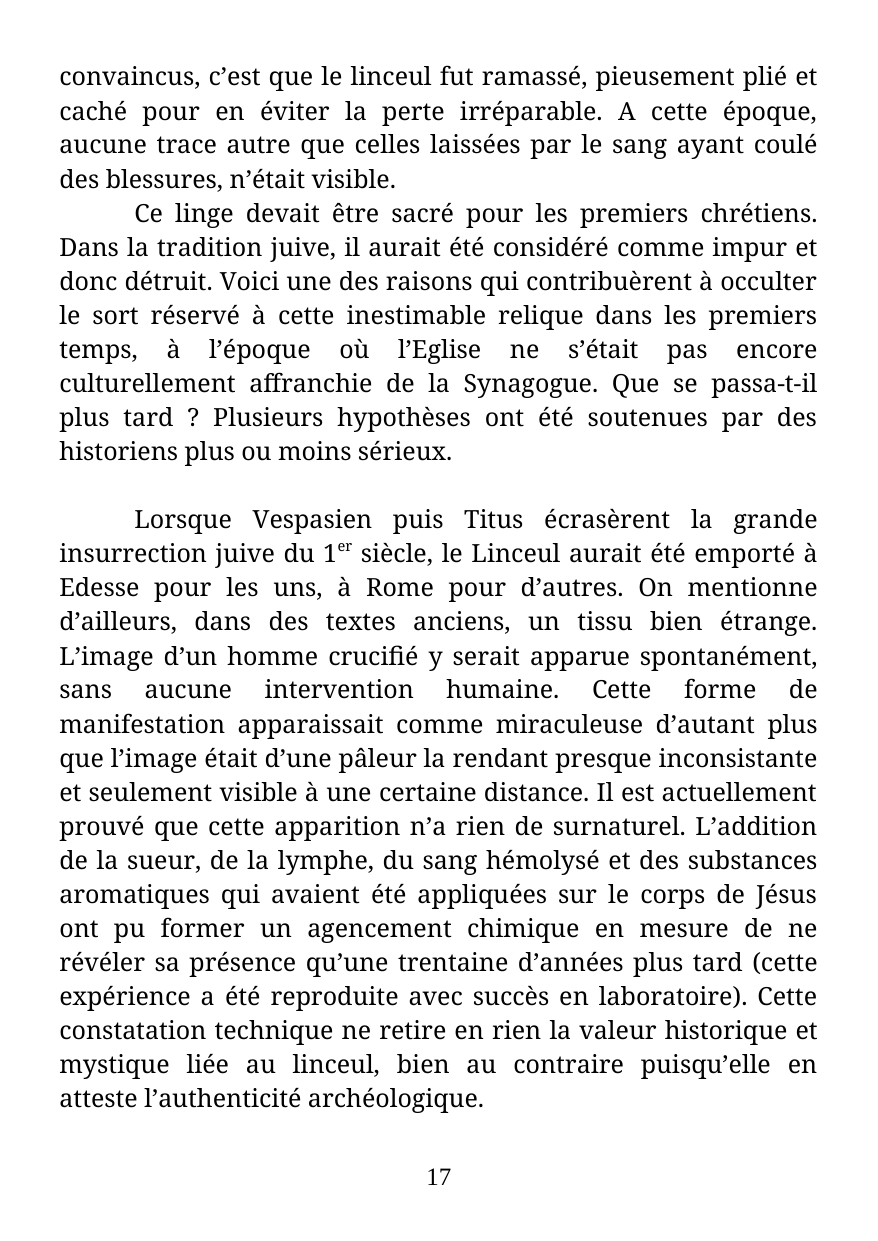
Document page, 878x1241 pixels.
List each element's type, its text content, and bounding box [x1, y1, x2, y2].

text Ce linge devait être sacré pour les premiers chrétiens. Dans la tradition juive, il aurait été considéré comme impur et donc détruit. Voici une des raisons qui contribuèrent à occulter le sort réservé à cette inestimable relique dans les premiers temps, à l’époque où l’Eglise ne s’était pas encore culturellement affranchie de la Synagogue. Que se passa-t-il plus tard ? Plusieurs hypothèses ont été soutenues par des historiens plus ou moins sérieux. [59, 195, 818, 468]
text Lorsque Vespasien puis Titus écrasèrent la grande insurrection juive du 1er siècle, le Linceul aurait été emporté à Edesse pour les uns, à Rome pour d’autres. On mentionne d’ailleurs, dans des textes anciens, un tissu bien étrange. L’image d’un homme crucifié y serait apparue spontanément, sans aucune intervention humaine. Cette forme de manifestation apparaissait comme miraculeuse d’autant plus que l’image était d’une pâleur la rendant presque inconsistante et seulement visible à une certaine distance. Il est actuellement prouvé que cette apparition n’a rien de surnaturel. L’addition de la sueur, de la lymphe, du sang hémolysé et des substances aromatiques qui avaient été appliquées sur le corps de Jésus ont pu former un agencement chimique en mesure de ne révéler sa présence qu’une trentaine d’années plus tard (cette expérience a été reproduite avec succès en laboratoire). Cette constatation technique ne retire en rien la valeur historique et mystique liée au linceul, bien au contraire puisqu’elle en atteste l’authenticité archéologique. [59, 502, 818, 1115]
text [59, 59, 818, 195]
